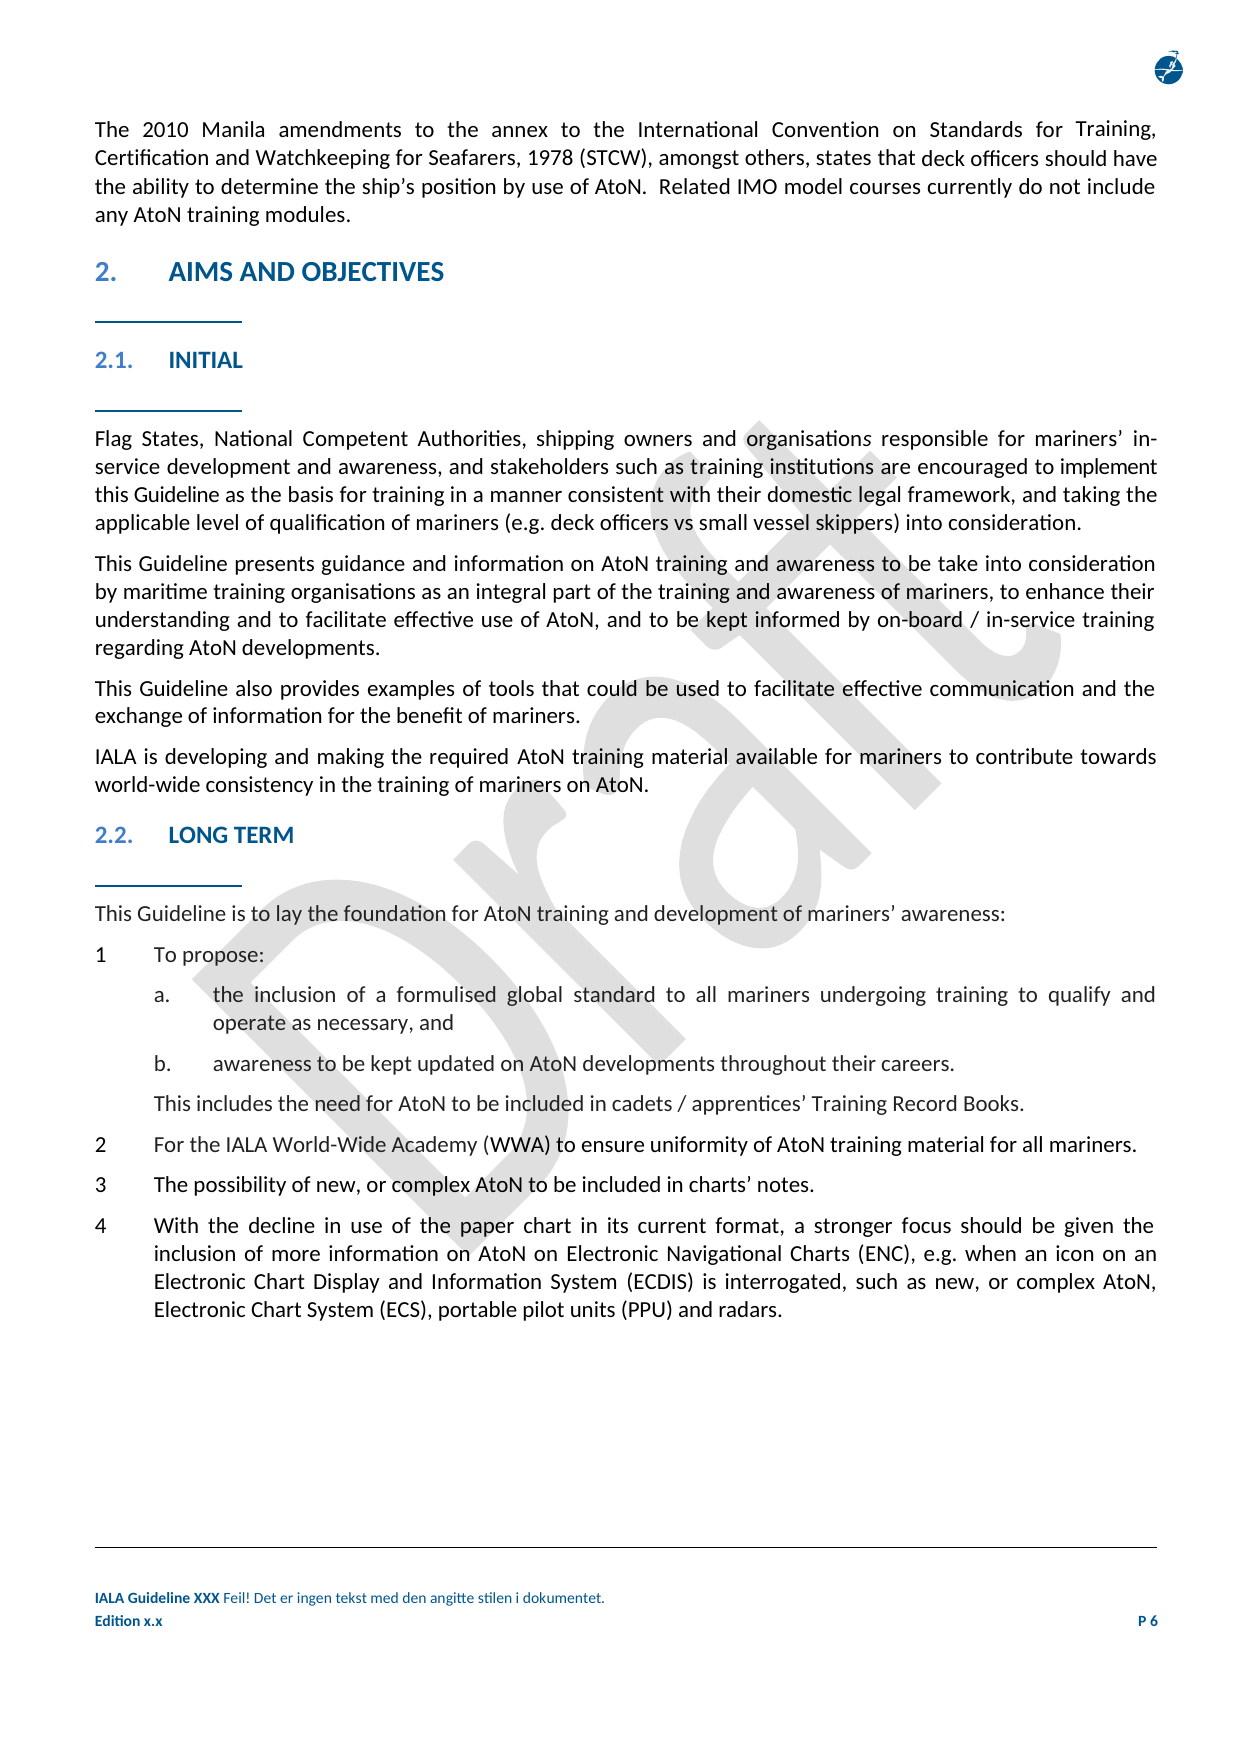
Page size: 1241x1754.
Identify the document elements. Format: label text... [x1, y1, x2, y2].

text This Guideline presents guidance and information on AtoN training and awareness to be take into consideration by maritime training organisations as an integral part of the training and awareness of mariners, to enhance their understanding and to facilitate effective use of AtoN, and to be kept informed by on-board / in-service training regarding AtoN developments. [94, 549, 1157, 661]
text This Guideline is to lay the foundation for AtoN training and development of mariners’ awareness: [94, 899, 1157, 927]
list To propose: [94, 940, 1157, 968]
text Flag States, National Competent Authorities, shipping owners and organisations responsible for mariners’ in-service development and awareness, and stakeholders such as training institutions are encouraged to implement this Guideline as the basis for training in a manner consistent with their domestic legal framework, and taking the applicable level of qualification of mariners (e.g. deck officers vs small vessel skippers) into consideration. [94, 424, 1158, 537]
subtitle AIMS AND OBJECTIVES [94, 253, 1157, 289]
list The possibility of new, or complex AtoN to be included in charts’ notes. [94, 1170, 1157, 1198]
text The 2010 Manila amendments to the annex to the International Convention on Standards for Training, Certification and Watchkeeping for Seafarers, 1978 (STCW), amongst others, states that deck officers should have the ability to determine the ship’s position by use of AtoN. Related IMO model courses currently do not include any AtoN training modules. [94, 114, 1157, 228]
list With the decline in use of the paper chart in its current format, a stronger focus should be given the inclusion of more information on AtoN on Electronic Navigational Charts (ENC), e.g. when an icon on an Electronic Chart Display and Information System (ECDIS) is interrogated, such as new, or complex AtoN, Electronic Chart System (ECS), portable pilot units (PPU) and radars. [94, 1211, 1157, 1323]
text This Guideline also provides examples of tools that could be used to facilitate effective communication and the exchange of information for the benefit of mariners. [94, 674, 1157, 730]
list awareness to be kept updated on AtoN developments throughout their careers. [153, 1049, 1157, 1077]
subtitle Long Term [94, 823, 1157, 848]
list This includes the need for AtoN to be included in cadets / apprentices’ Training Record Books. [153, 1089, 1157, 1117]
text IALA is developing and making the required AtoN training material available for mariners to contribute towards world-wide consistency in the training of mariners on AtoN. [94, 742, 1157, 798]
picture [1123, 0, 1241, 119]
list the inclusion of a formulised global standard to all mariners undergoing training to qualify and operate as necessary, and [153, 980, 1157, 1036]
subtitle Initial [94, 348, 1157, 373]
list For the IALA World-Wide Academy (WWA) to ensure uniformity of AtoN training material for all mariners. [94, 1130, 1157, 1158]
